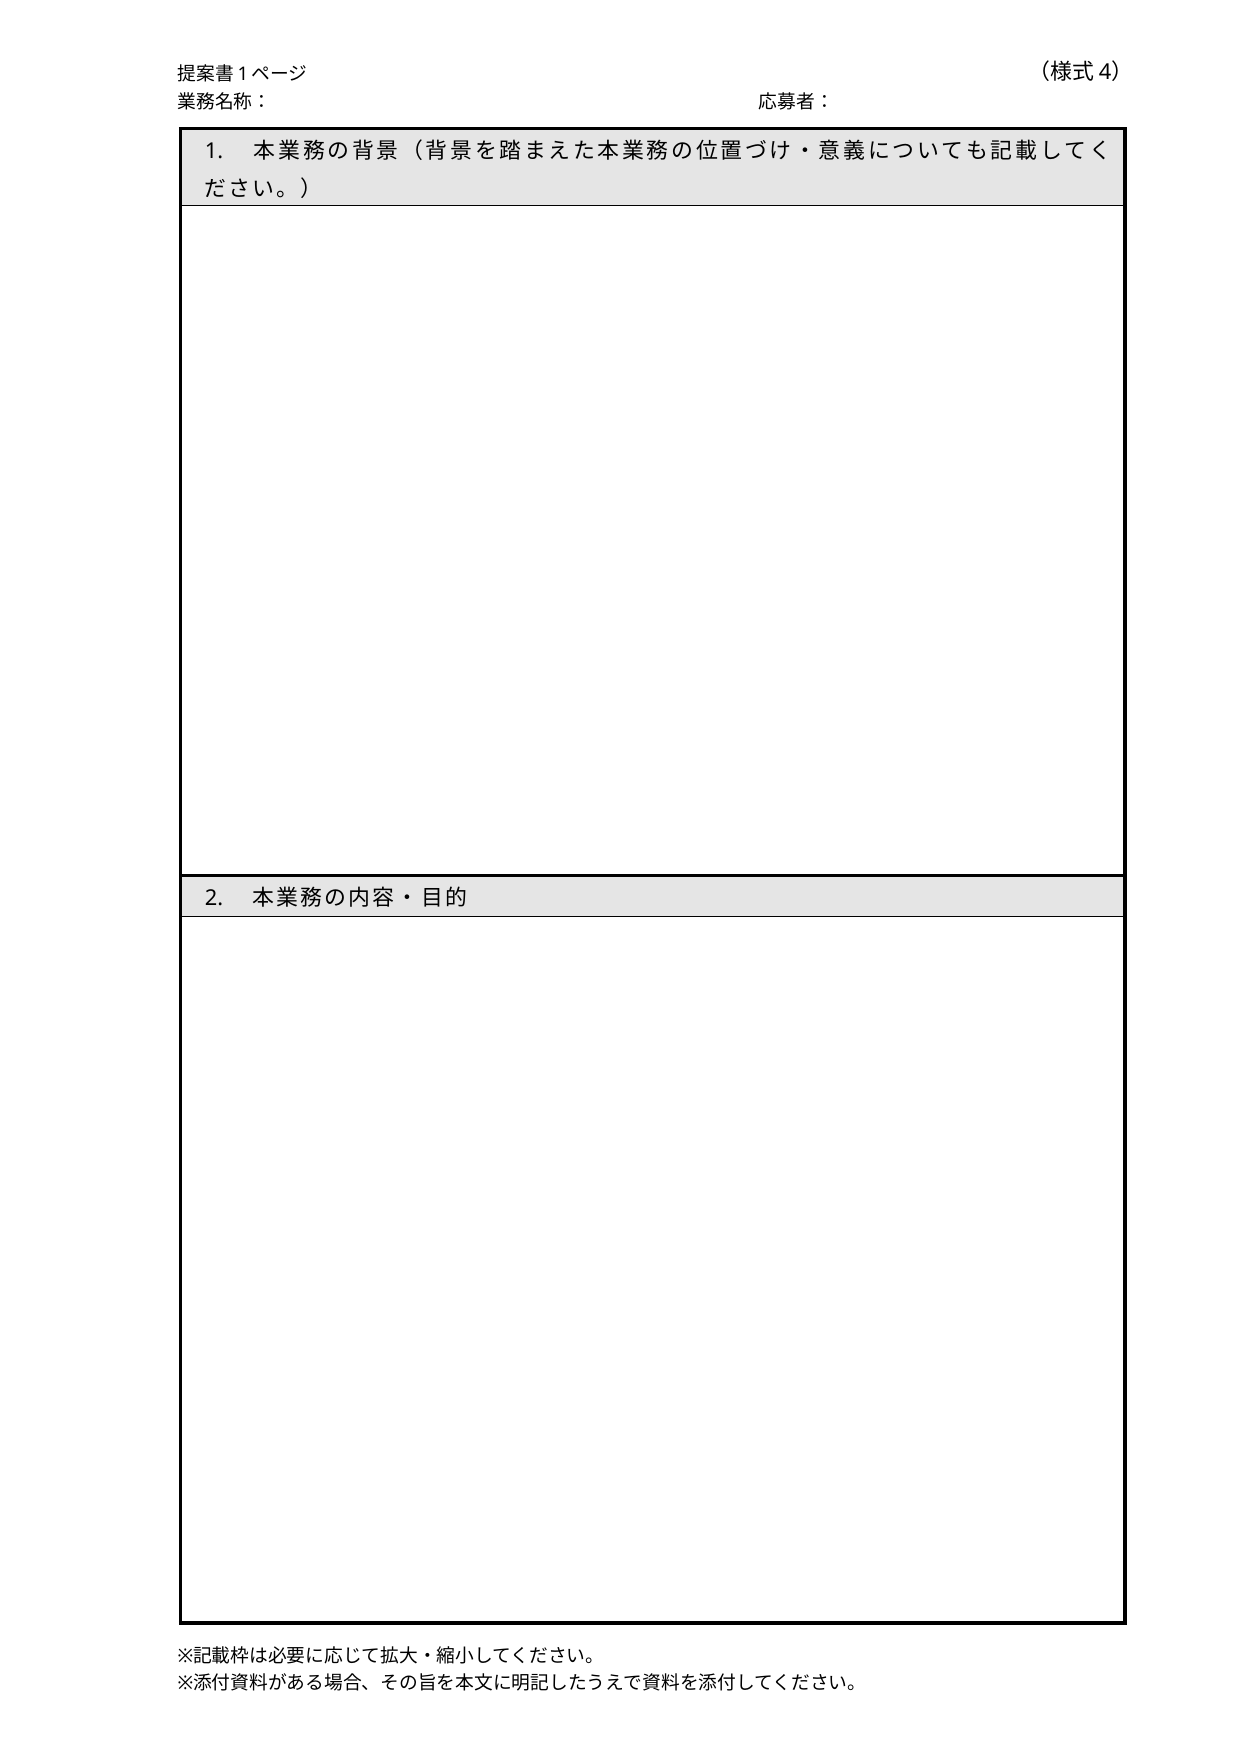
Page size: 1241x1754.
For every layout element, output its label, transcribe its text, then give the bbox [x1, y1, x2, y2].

table_cell 2. 本業務の内容・目的 [182, 877, 1123, 916]
table_cell [182, 206, 1123, 874]
table_cell [182, 917, 1123, 1621]
table_header 1. 本業務の背景（背景を踏まえた本業務の位置づけ・意義についても記載してください。） [182, 130, 1123, 205]
